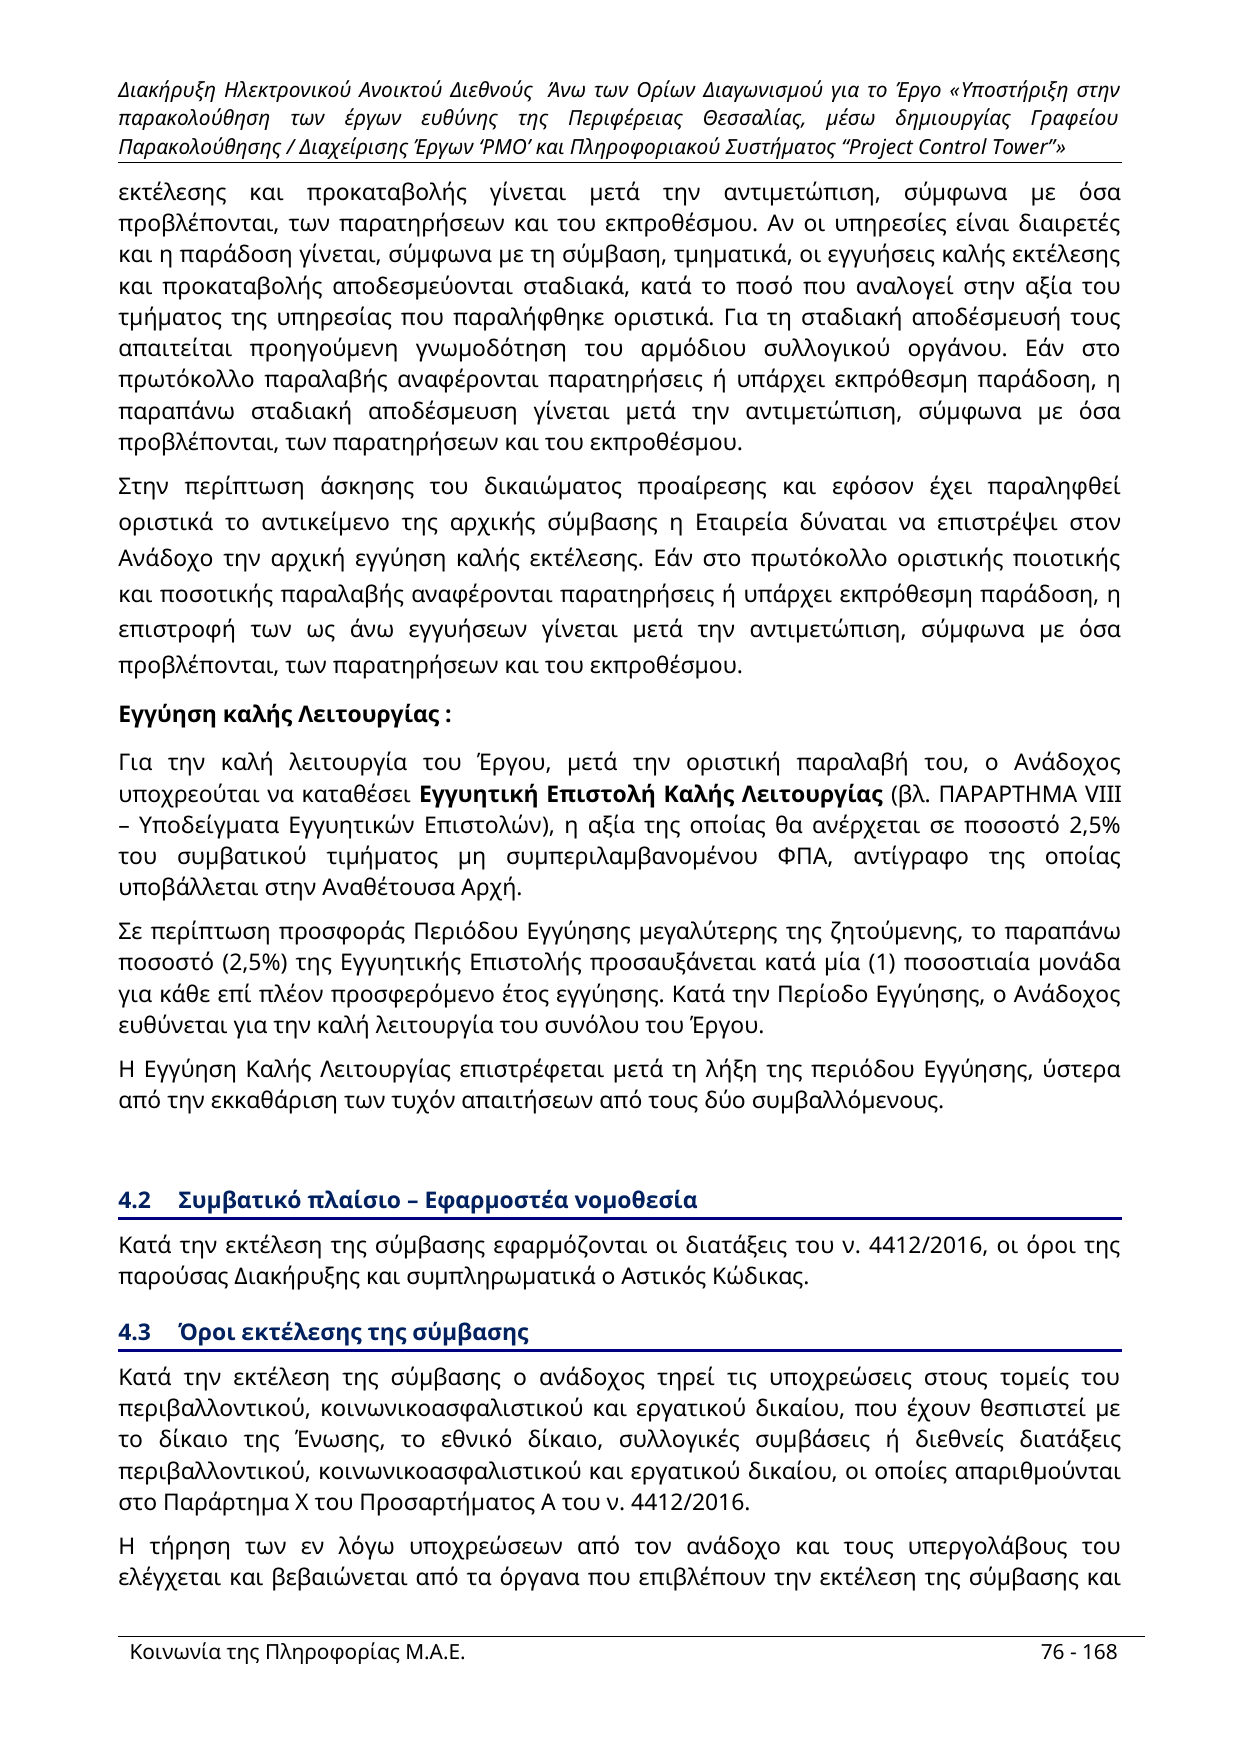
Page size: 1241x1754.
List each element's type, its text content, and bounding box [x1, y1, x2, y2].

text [118, 176, 1122, 457]
text Κατά την εκτέλεση της σύμβασης εφαρμόζονται οι διατάξεις του ν. 4412/2016, οι όροι της παρούσας Διακήρυξης και συμπληρωματικά ο Αστικός Κώδικας. [118, 1228, 1122, 1291]
text Εγγύηση καλής Λειτουργίας : [118, 698, 1122, 729]
text Η Εγγύηση Καλής Λειτουργίας επιστρέφεται μετά τη λήξη της περιόδου Εγγύησης, ύστερα από την εκκαθάριση των τυχόν απαιτήσεων από τους δύο συμβαλλόμενους. [118, 1052, 1122, 1115]
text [118, 1529, 1122, 1592]
subtitle Συμβατικό πλαίσιο – Εφαρμοστέα νομοθεσία [118, 1184, 1122, 1217]
subtitle Όροι εκτέλεσης της σύμβασης [118, 1316, 1122, 1349]
text Σε περίπτωση προσφοράς Περιόδου Εγγύησης μεγαλύτερης της ζητούμενης, το παραπάνω ποσοστό (2,5%) της Εγγυητικής Επιστολής προσαυξάνεται κατά μία (1) ποσοστιαία μονάδα για κάθε επί πλέον προσφερόμενο έτος εγγύησης. Κατά την Περίοδο Εγγύησης, ο Ανάδοχος ευθύνεται για την καλή λειτουργία του συνόλου του Έργου. [118, 915, 1122, 1040]
text Κατά την εκτέλεση της σύμβασης ο ανάδοχος τηρεί τις υποχρεώσεις στους τομείς του περιβαλλοντικού, κοινωνικοασφαλιστικού και εργατικού δικαίου, που έχουν θεσπιστεί με το δίκαιο της Ένωσης, το εθνικό δίκαιο, συλλογικές συμβάσεις ή διεθνείς διατάξεις περιβαλλοντικού, κοινωνικοασφαλιστικού και εργατικού δικαίου, οι οποίες απαριθμούνται στο Παράρτημα Χ του Προσαρτήματος Α του ν. 4412/2016. [118, 1361, 1122, 1517]
text Για την καλή λειτουργία του Έργου, μετά την οριστική παραλαβή του, ο Ανάδοχος υποχρεούται να καταθέσει Εγγυητική Επιστολή Καλής Λειτουργίας (βλ. ΠΑΡΑΡΤΗΜΑ VIII – Υποδείγματα Εγγυητικών Επιστολών), η αξία της οποίας θα ανέρχεται σε ποσοστό 2,5% του συμβατικού τιμήματος μη συμπεριλαμβανομένου ΦΠΑ, αντίγραφο της οποίας υποβάλλεται στην Αναθέτουσα Αρχή. [118, 746, 1122, 902]
text Στην περίπτωση άσκησης του δικαιώματος προαίρεσης και εφόσον έχει παραληφθεί οριστικά το αντικείμενο της αρχικής σύμβασης η Εταιρεία δύναται να επιστρέψει στον Ανάδοχο την αρχική εγγύηση καλής εκτέλεσης. Εάν στο πρωτόκολλο οριστικής ποιοτικής και ποσοτικής παραλαβής αναφέρονται παρατηρήσεις ή υπάρχει εκπρόθεσμη παράδοση, η επιστροφή των ως άνω εγγυήσεων γίνεται μετά την αντιμετώπιση, σύμφωνα με όσα προβλέπονται, των παρατηρήσεων και του εκπροθέσμου. [118, 470, 1122, 681]
